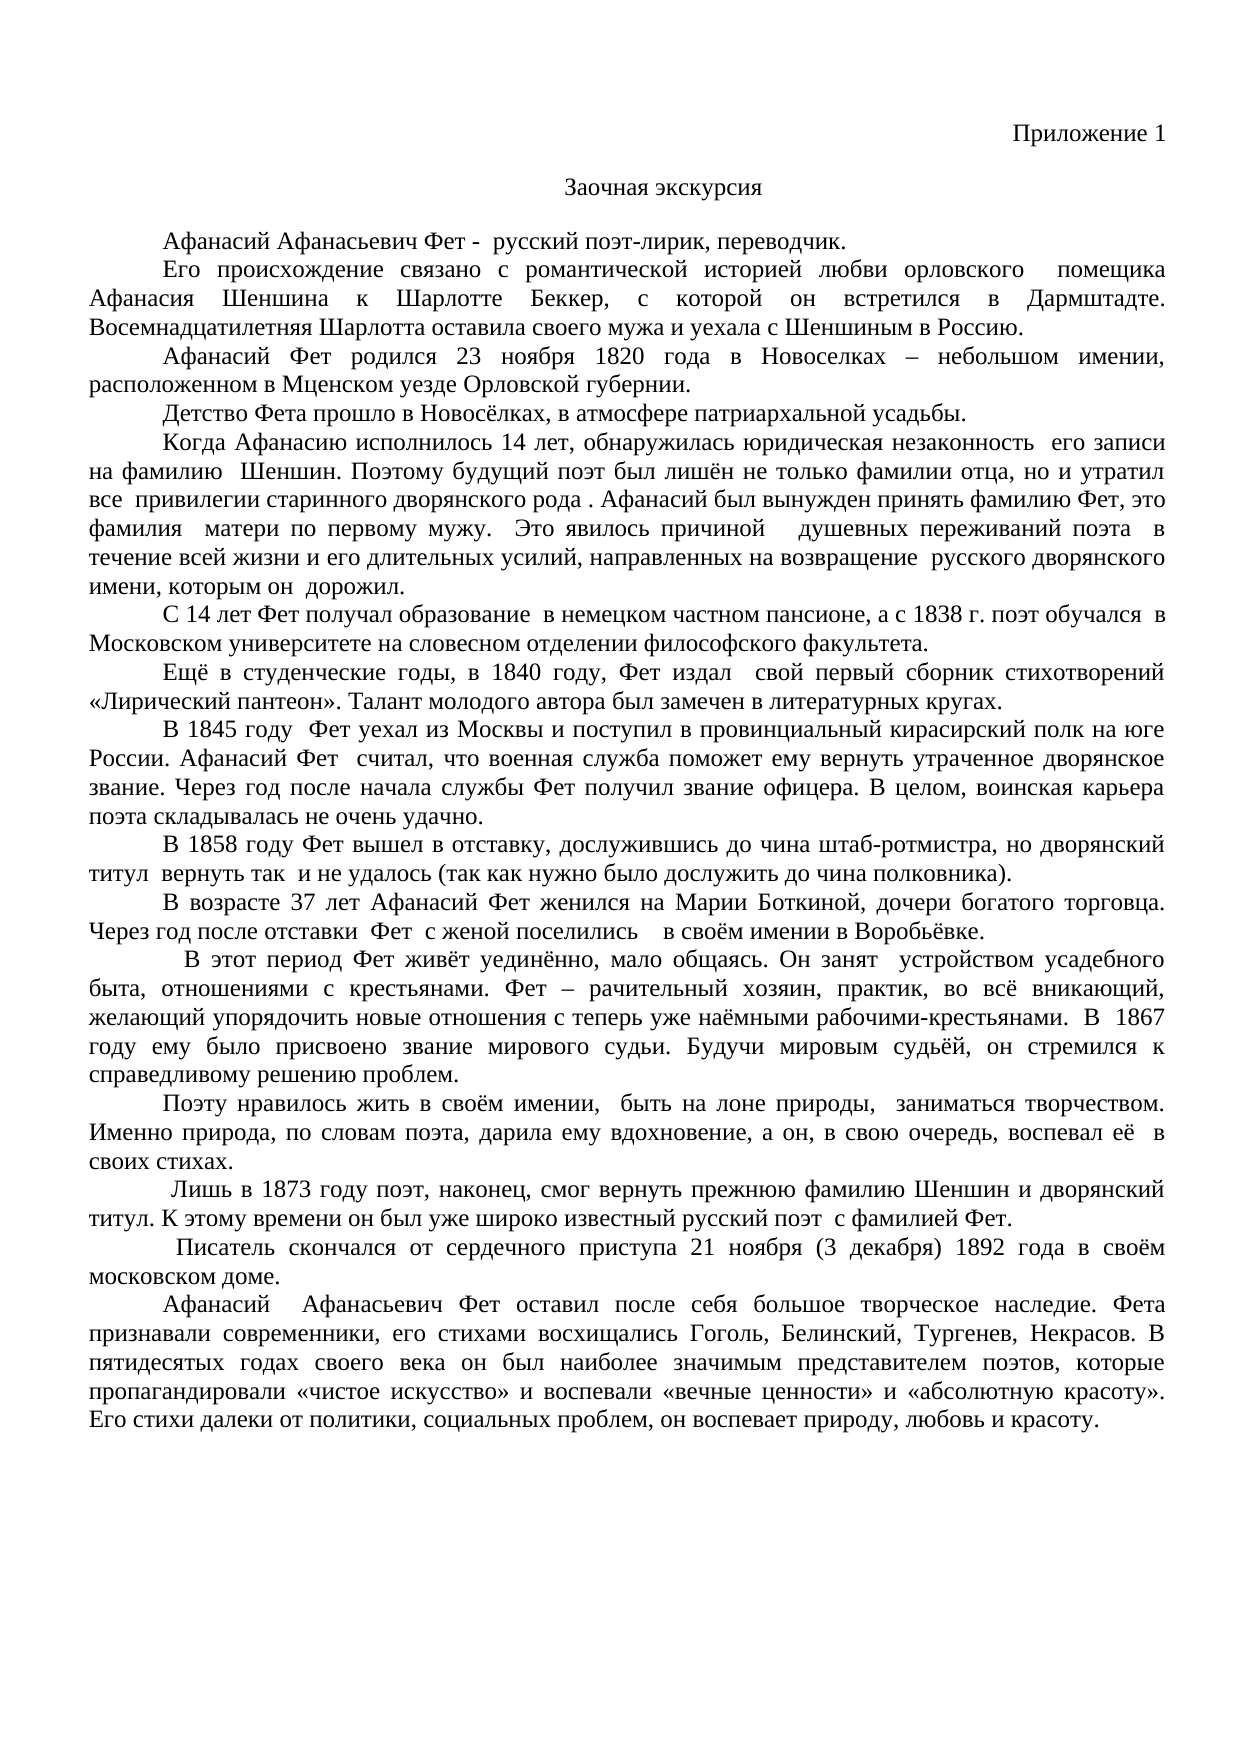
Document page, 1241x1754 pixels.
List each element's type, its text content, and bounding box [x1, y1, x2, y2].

text В этот период Фет живёт уединённо, мало общаясь. Он занят устройством усадебного быта, отношениями с крестьянами. Фет – рачительный хозяин, практик, во всё вникающий, желающий упорядочить новые отношения с теперь уже наёмными рабочими-крестьянами. В 1867 году ему было присвоено звание мирового судьи. Будучи мировым судьёй, он стремился к справедливому решению проблем. [88, 944, 1166, 1088]
text Ещё в студенческие годы, в 1840 году, Фет издал свой первый сборник стихотворений «Лирический пантеон». Талант молодого автора был замечен в литературных кругах. [88, 657, 1166, 714]
text Лишь в 1873 году поэт, наконец, смог вернуть прежнюю фамилию Шеншин и дворянский титул. К этому времени он был уже широко известный русский поэт с фамилией Фет. [88, 1174, 1166, 1232]
text Его происхождение связано с романтической историей любви орловского помещика Афанасия Шеншина к Шарлотте Беккер, с которой он встретился в Дармштадте. Восемнадцатилетняя Шарлотта оставила своего мужа и уехала с Шеншиным в Россию. [88, 254, 1166, 341]
text Афанасий Фет родился 23 ноября 1820 года в Новоселках – небольшом имении, расположенном в Мценском уезде Орловской губернии. [88, 341, 1166, 398]
text В 1858 году Фет вышел в отставку, дослужившись до чина штаб-ротмистра, но дворянский титул вернуть так и не удалось (так как нужно было дослужить до чина полковника). [88, 829, 1166, 887]
text В 1845 году Фет уехал из Москвы и поступил в провинциальный кирасирский полк на юге России. Афанасий Фет считал, что военная служба поможет ему вернуть утраченное дворянское звание. Через год после начала службы Фет получил звание офицера. В целом, воинская карьера поэта складывалась не очень удачно. [88, 714, 1166, 829]
text Писатель скончался от сердечного приступа 21 ноября (3 декабря) 1892 года в своём московском доме. [88, 1232, 1166, 1289]
text Приложение 1 [88, 118, 1166, 147]
text Афанасий Афанасьевич Фет - русский поэт-лирик, переводчик. [88, 226, 1166, 254]
text В возрасте 37 лет Афанасий Фет женился на Марии Боткиной, дочери богатого торговца. Через год после отставки Фет с женой поселились в своём имении в Воробьёвке. [88, 887, 1166, 944]
text Детство Фета прошло в Новосёлках, в атмосфере патриархальной усадьбы. [88, 398, 1166, 427]
text Заочная экскурсия [88, 172, 1166, 201]
text С 14 лет Фет получал образование в немецком частном пансионе, а с 1838 г. поэт обучался в Московском университете на словесном отделении философского факультета. [88, 599, 1166, 657]
text Поэту нравилось жить в своём имении, быть на лоне природы, заниматься творчеством. Именно природа, по словам поэта, дарила ему вдохновение, а он, в свою очередь, воспевал её в своих стихах. [88, 1088, 1166, 1174]
text Когда Афанасию исполнилось 14 лет, обнаружилась юридическая незаконность его записи на фамилию Шеншин. Поэтому будущий поэт был лишён не только фамилии отца, но и утратил все привилегии старинного дворянского рода . Афанасий был вынужден принять фамилию Фет, это фамилия матери по первому мужу. Это явилось причиной душевных переживаний поэта в течение всей жизни и его длительных усилий, направленных на возвращение русского дворянского имени, которым он дорожил. [88, 427, 1166, 599]
text Афанасий Афанасьевич Фет оставил после себя большое творческое наследие. Фета признавали современники, его стихами восхищались Гоголь, Белинский, Тургенев, Некрасов. В пятидесятых годах своего века он был наиболее значимым представителем поэтов, которые пропагандировали «чистое искусство» и воспевали «вечные ценности» и «абсолютную красоту». Его стихи далеки от политики, социальных проблем, он воспевает природу, любовь и красоту. [88, 1289, 1166, 1433]
